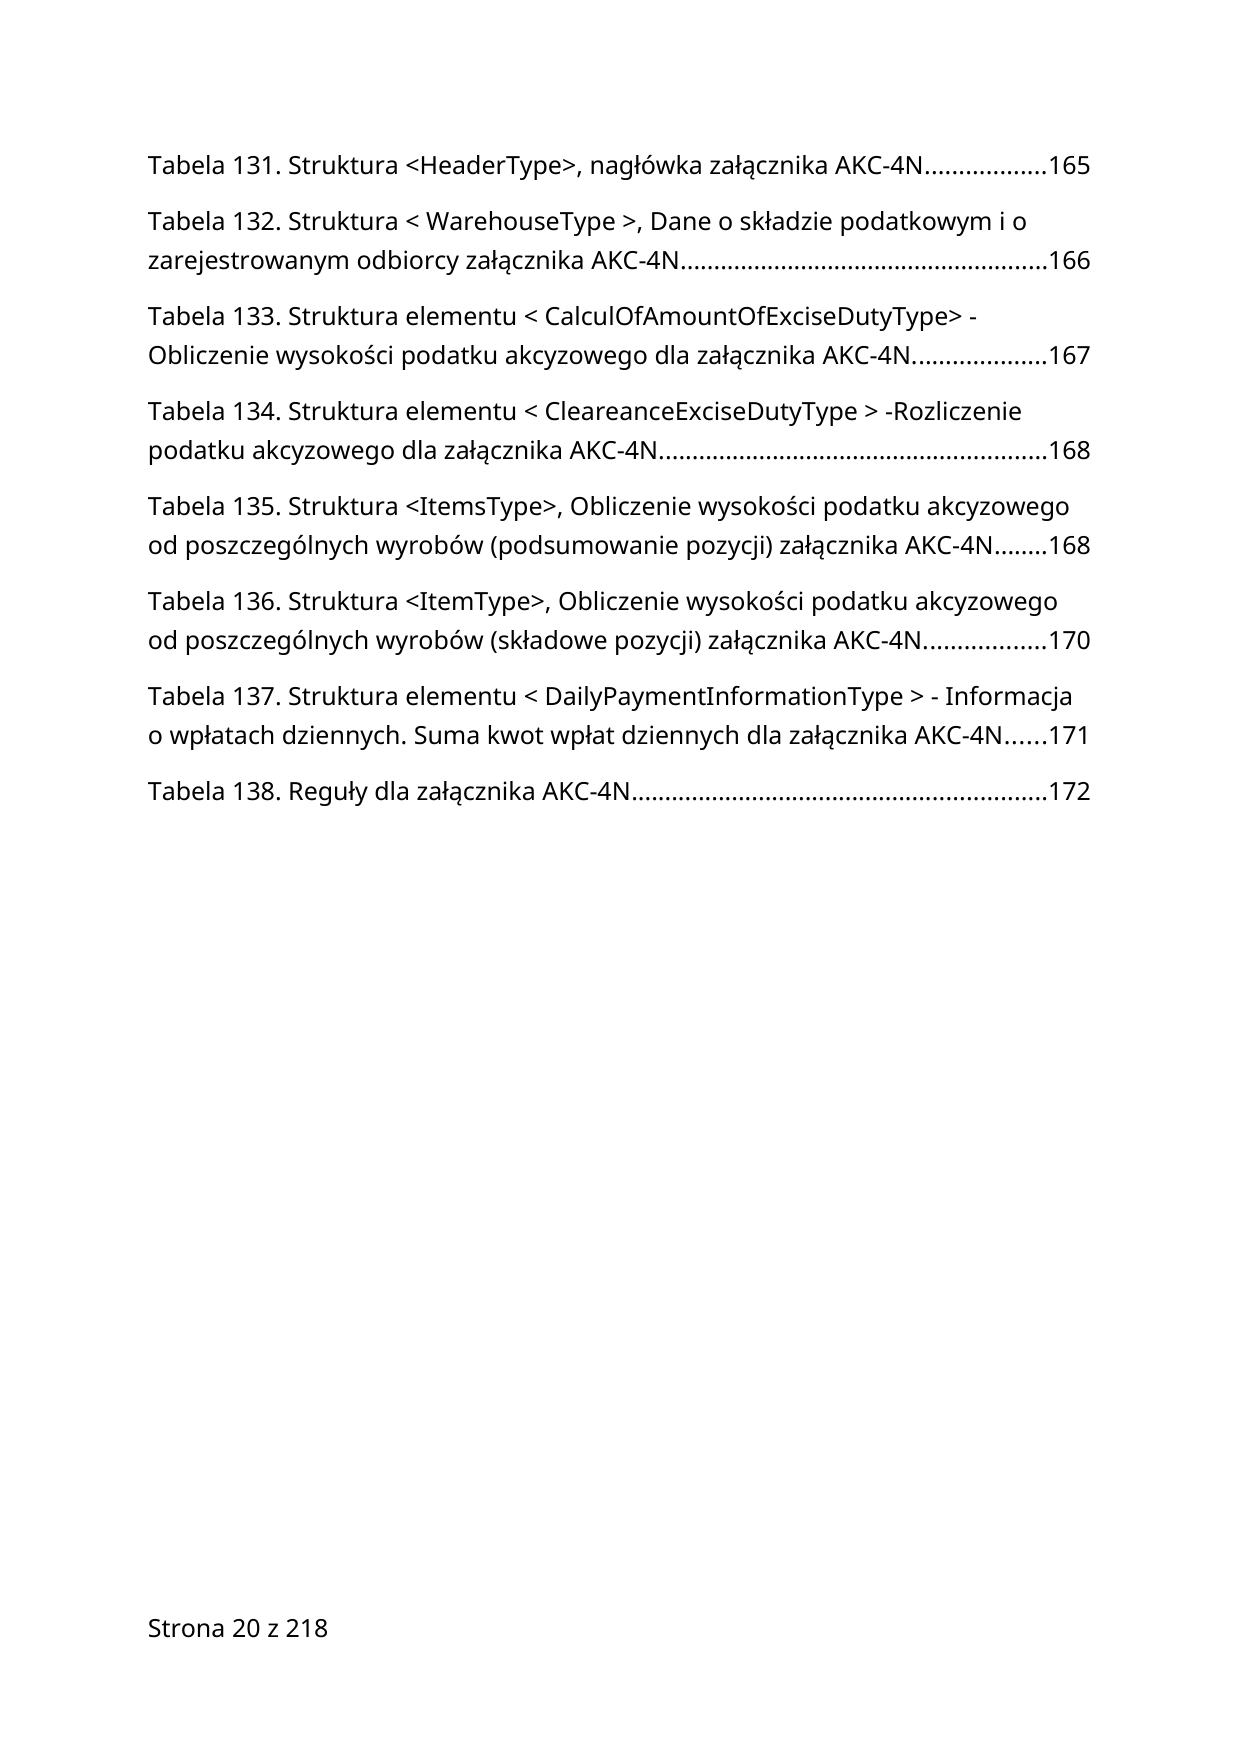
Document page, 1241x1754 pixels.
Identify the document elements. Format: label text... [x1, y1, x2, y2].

text Tabela 135. Struktura <ItemsType>, Obliczenie wysokości podatku akcyzowego od poszczególnych wyrobów (podsumowanie pozycji) załącznika AKC-4N 168 [148, 488, 1092, 562]
text Tabela 136. Struktura <ItemType>, Obliczenie wysokości podatku akcyzowego od poszczególnych wyrobów (składowe pozycji) załącznika AKC-4N. 170 [148, 583, 1092, 657]
text Tabela 132. Struktura < WarehouseType >, Dane o składzie podatkowym i o zarejestrowanym odbiorcy załącznika AKC-4N 166 [148, 203, 1092, 277]
text Tabela 137. Struktura elementu < DailyPaymentInformationType > - Informacja o wpłatach dziennych. Suma kwot wpłat dziennych dla załącznika AKC-4N 171 [148, 678, 1092, 752]
text Tabela 134. Struktura elementu < CleareanceExciseDutyType > -Rozliczenie podatku akcyzowego dla załącznika AKC-4N. 168 [148, 393, 1092, 467]
text Tabela 133. Struktura elementu < CalculOfAmountOfExciseDutyType> - Obliczenie wysokości podatku akcyzowego dla załącznika AKC-4N. 167 [148, 298, 1092, 372]
text Tabela 131. Struktura <HeaderType>, nagłówka załącznika AKC-4N 165 [148, 148, 1092, 182]
text Tabela 138. Reguły dla załącznika AKC-4N 172 [148, 773, 1092, 808]
